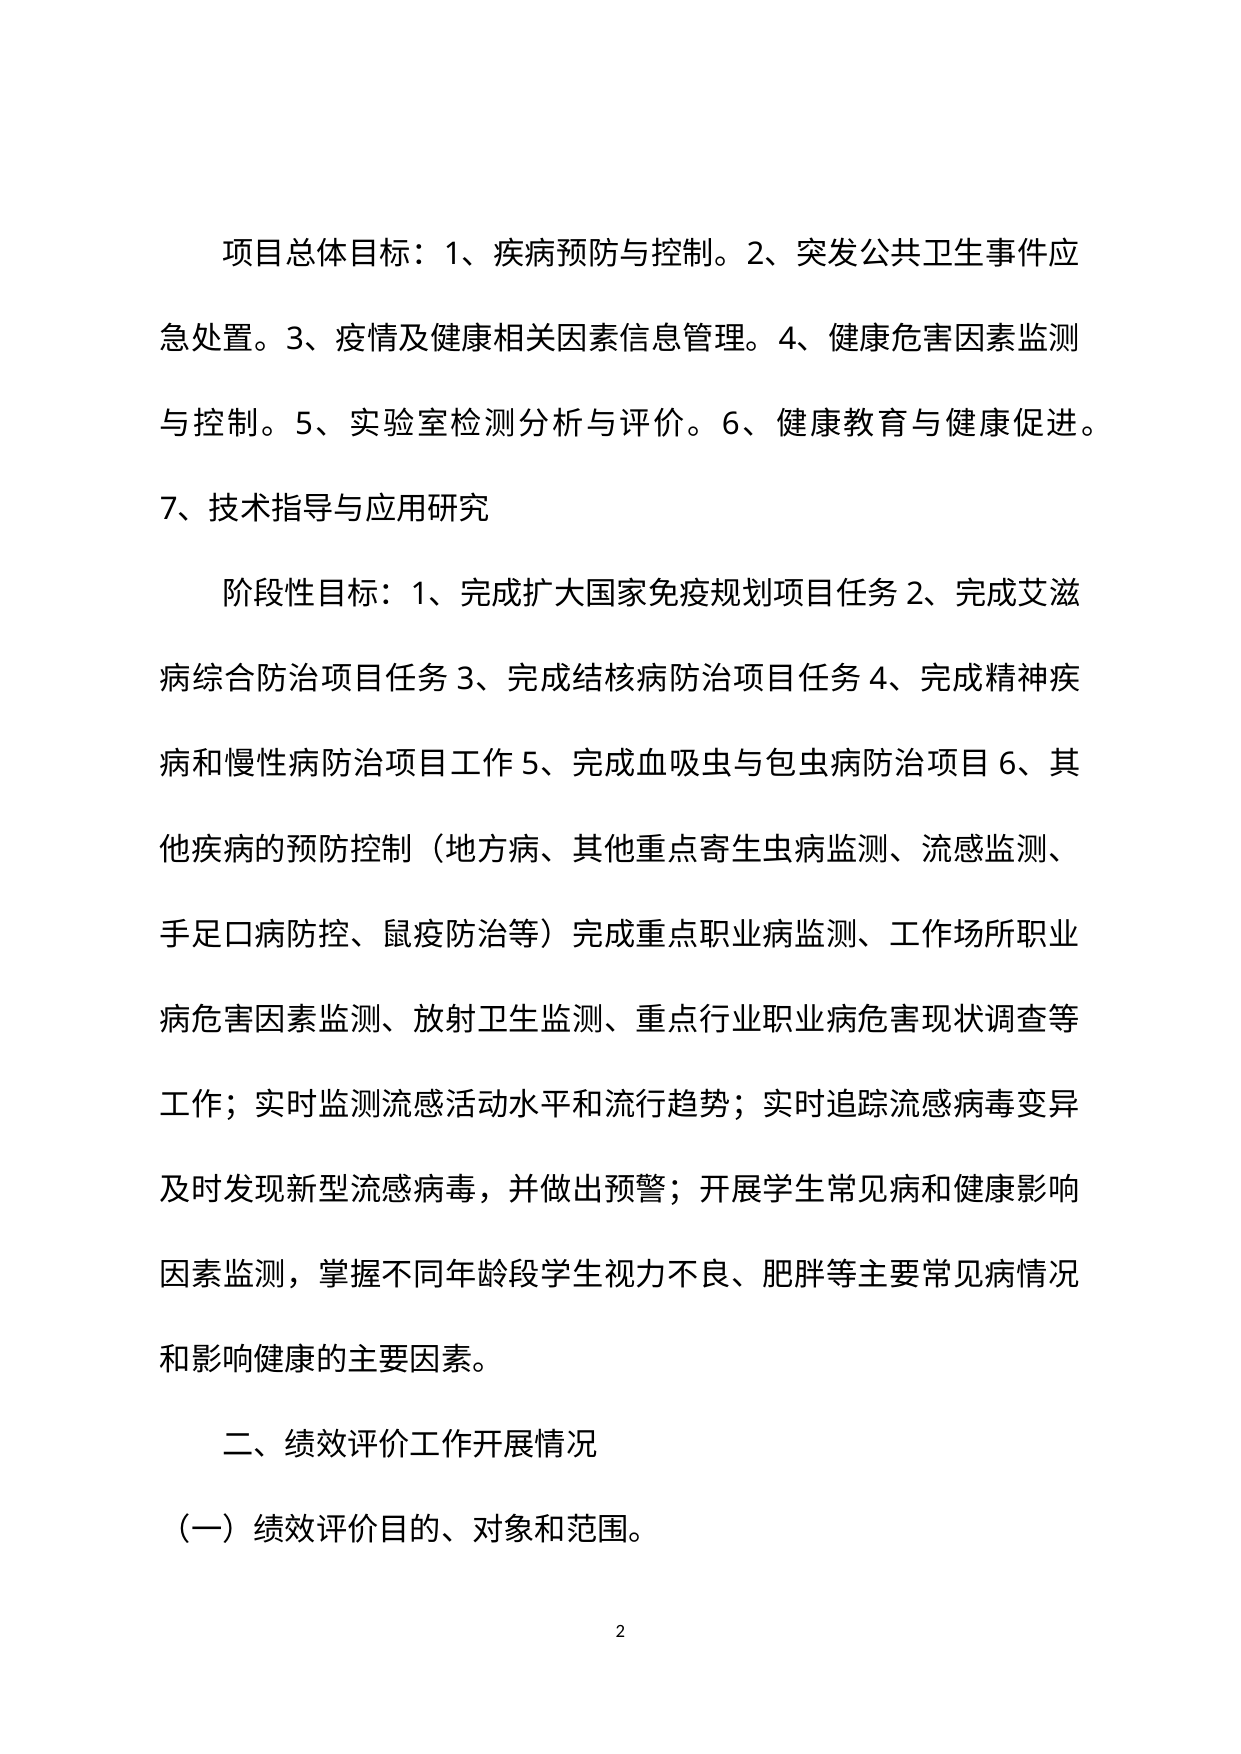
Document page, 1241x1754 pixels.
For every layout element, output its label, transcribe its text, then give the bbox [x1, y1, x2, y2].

text （一）绩效评价目的、对象和范围。 [159, 1484, 1081, 1569]
text 阶段性目标：1、完成扩大国家免疫规划项目任务2、完成艾滋病综合防治项目任务3、完成结核病防治项目任务4、完成精神疾病和慢性病防治项目工作5、完成血吸虫与包虫病防治项目6、其他疾病的预防控制（地方病、其他重点寄生虫病监测、流感监测、手足口病防控、鼠疫防治等）完成重点职业病监测、工作场所职业病危害因素监测、放射卫生监测、重点行业职业病危害现状调查等工作；实时监测流感活动水平和流行趋势；实时追踪流感病毒变异，及时发现新型流感病毒，并做出预警；开展学生常见病和健康影响因素监测，掌握不同年龄段学生视力不良、肥胖等主要常见病情况和影响健康的主要因素。 [159, 549, 1081, 1399]
text 项目总体目标：1、疾病预防与控制。2、突发公共卫生事件应急处置。3、疫情及健康相关因素信息管理。4、健康危害因素监测与控制。5、实验室检测分析与评价。6、健康教育与健康促进。7、技术指导与应用研究 [159, 209, 1081, 549]
text 二、绩效评价工作开展情况 [159, 1399, 1081, 1484]
